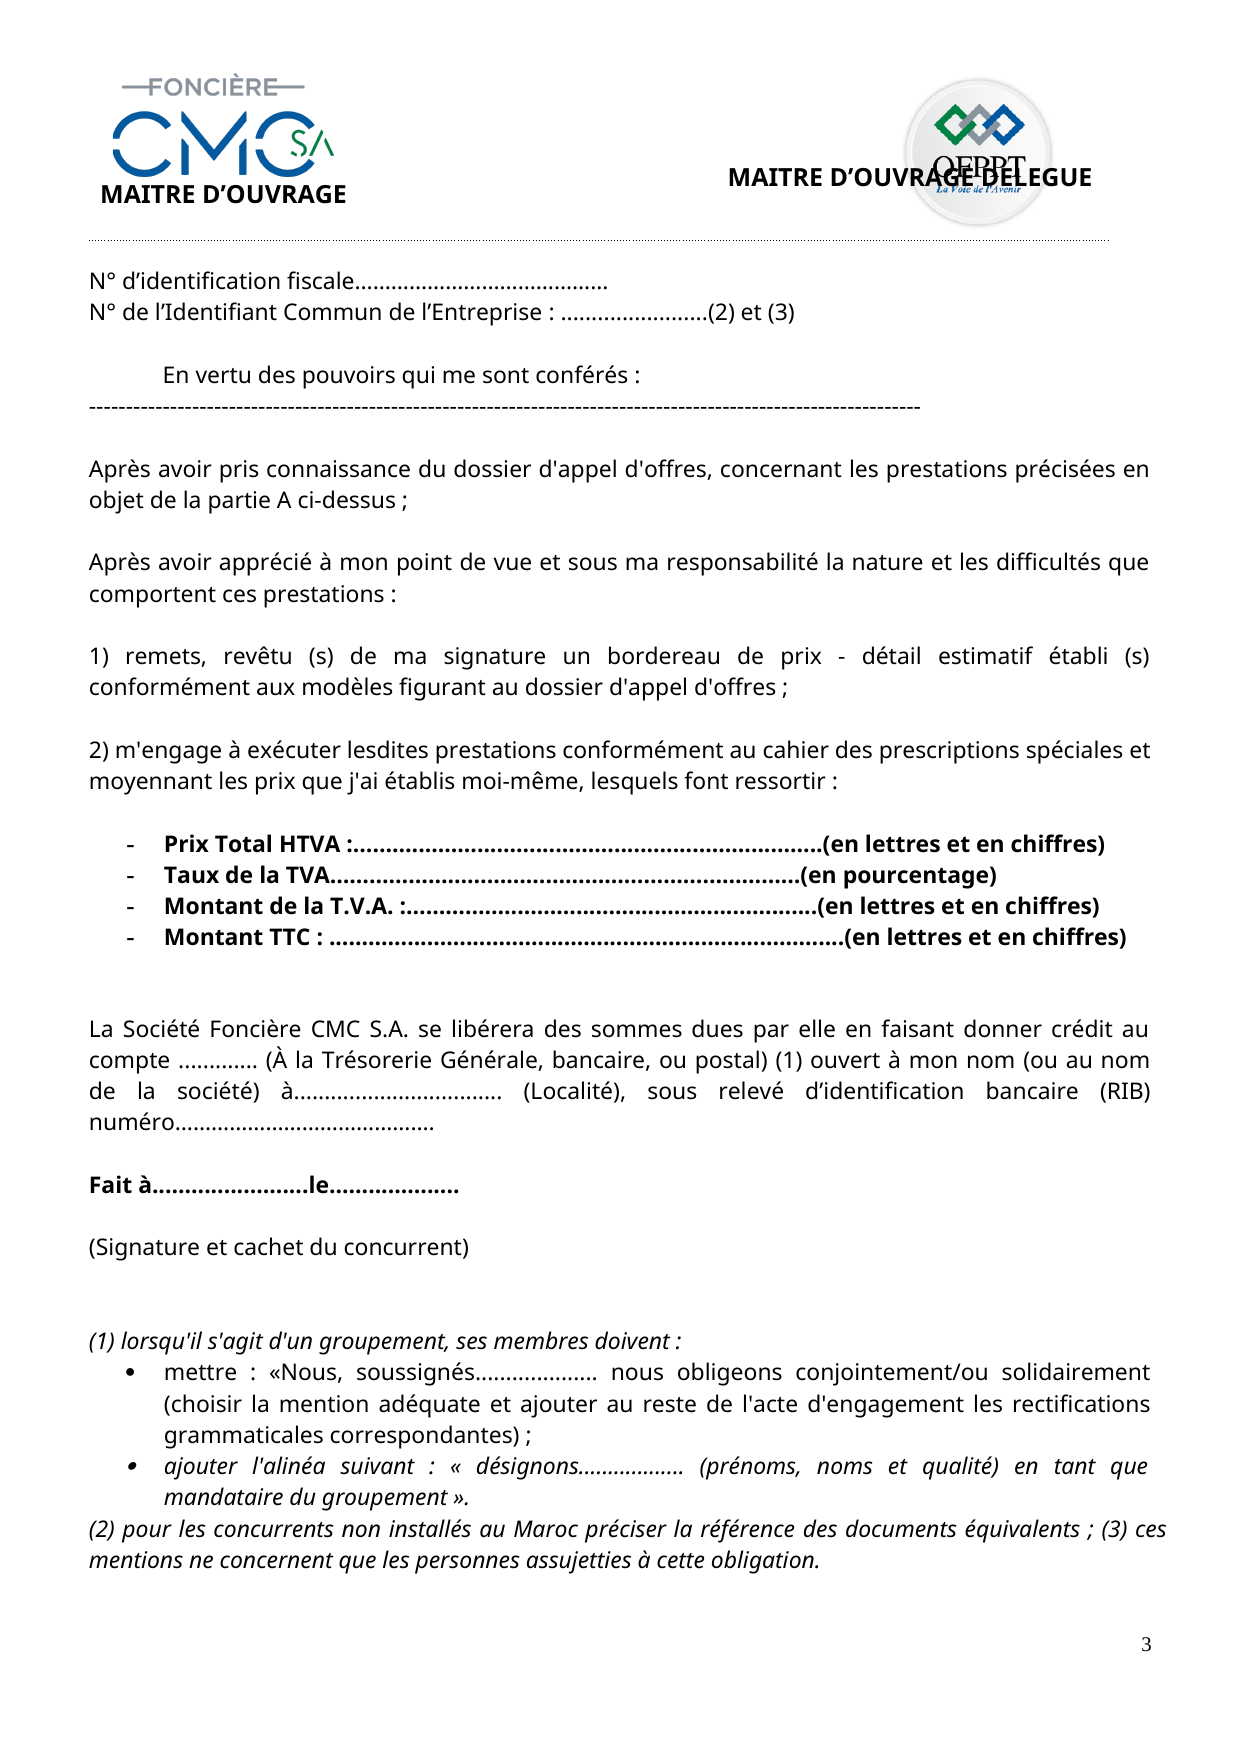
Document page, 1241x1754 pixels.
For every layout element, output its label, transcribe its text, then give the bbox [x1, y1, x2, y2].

list Taux de la TVA………………………………………………………………(en pourcentage) [126, 859, 1152, 890]
picture [899, 73, 1057, 231]
text 1) remets, revêtu (s) de ma signature un bordereau de prix - détail estimatif établi (s) conformément aux modèles figurant au dossier d'appel d'offres ; [89, 640, 1152, 702]
list mettre : «Nous, soussignés.................... nous obligeons conjointement/ou solidairement (choisir la mention adéquate et ajouter au reste de l'acte d'engagement les rectifications grammaticales correspondantes) ; [126, 1356, 1152, 1450]
text ----------------------------------------------------------------------------------------------------------------- [89, 390, 1152, 421]
list Montant TTC : ...............................................................................(en lettres et en chiffres) [126, 921, 1152, 952]
picture [1046, 170, 1057, 183]
text (2) pour les concurrents non installés au Maroc préciser la référence des documents équivalents ; (3) ces mentions ne concernent que les personnes assujetties à cette obligation. [89, 1512, 1171, 1575]
text 2) m'engage à exécuter lesdites prestations conformément au cahier des prescriptions spéciales et moyennant les prix que j'ai établis moi-même, lesquels font ressortir : [89, 734, 1152, 796]
picture [112, 73, 334, 177]
text N° de l’Identifiant Commun de l’Entreprise : ........................(2) et (3) [89, 296, 1152, 327]
text (Signature et cachet du concurrent) [89, 1231, 1152, 1262]
list Montant de la T.V.A. :……………................................................(en lettres et en chiffres) [126, 890, 1152, 921]
list Prix Total HTVA :………...............................................................(en lettres et en chiffres) [126, 827, 1152, 859]
text Après avoir apprécié à mon point de vue et sous ma responsabilité la nature et les difficultés que comportent ces prestations : [89, 546, 1152, 609]
text (1) lorsqu'il s'agit d'un groupement, ses membres doivent : [89, 1325, 1152, 1356]
text Après avoir pris connaissance du dossier d'appel d'offres, concernant les prestations précisées en objet de la partie A ci-dessus ; [89, 452, 1152, 515]
list ajouter l'alinéa suivant : « désignons.................. (prénoms, noms et qualité) en tant que mandataire du groupement ». [126, 1450, 1152, 1512]
text Fait à........................le.................... [89, 1169, 1152, 1200]
text N° d’identification fiscale…………………………………… [89, 265, 1152, 296]
text La Société Foncière CMC S.A. se libérera des sommes dues par elle en faisant donner crédit au compte ............. (À la Trésorerie Générale, bancaire, ou postal) (1) ouvert à mon nom (ou au nom de la société) à.................................. (Localité), sous relevé d’identification bancaire (RIB) numéro……………………………………. [89, 1012, 1152, 1137]
text En vertu des pouvoirs qui me sont conférés : [89, 359, 1152, 390]
